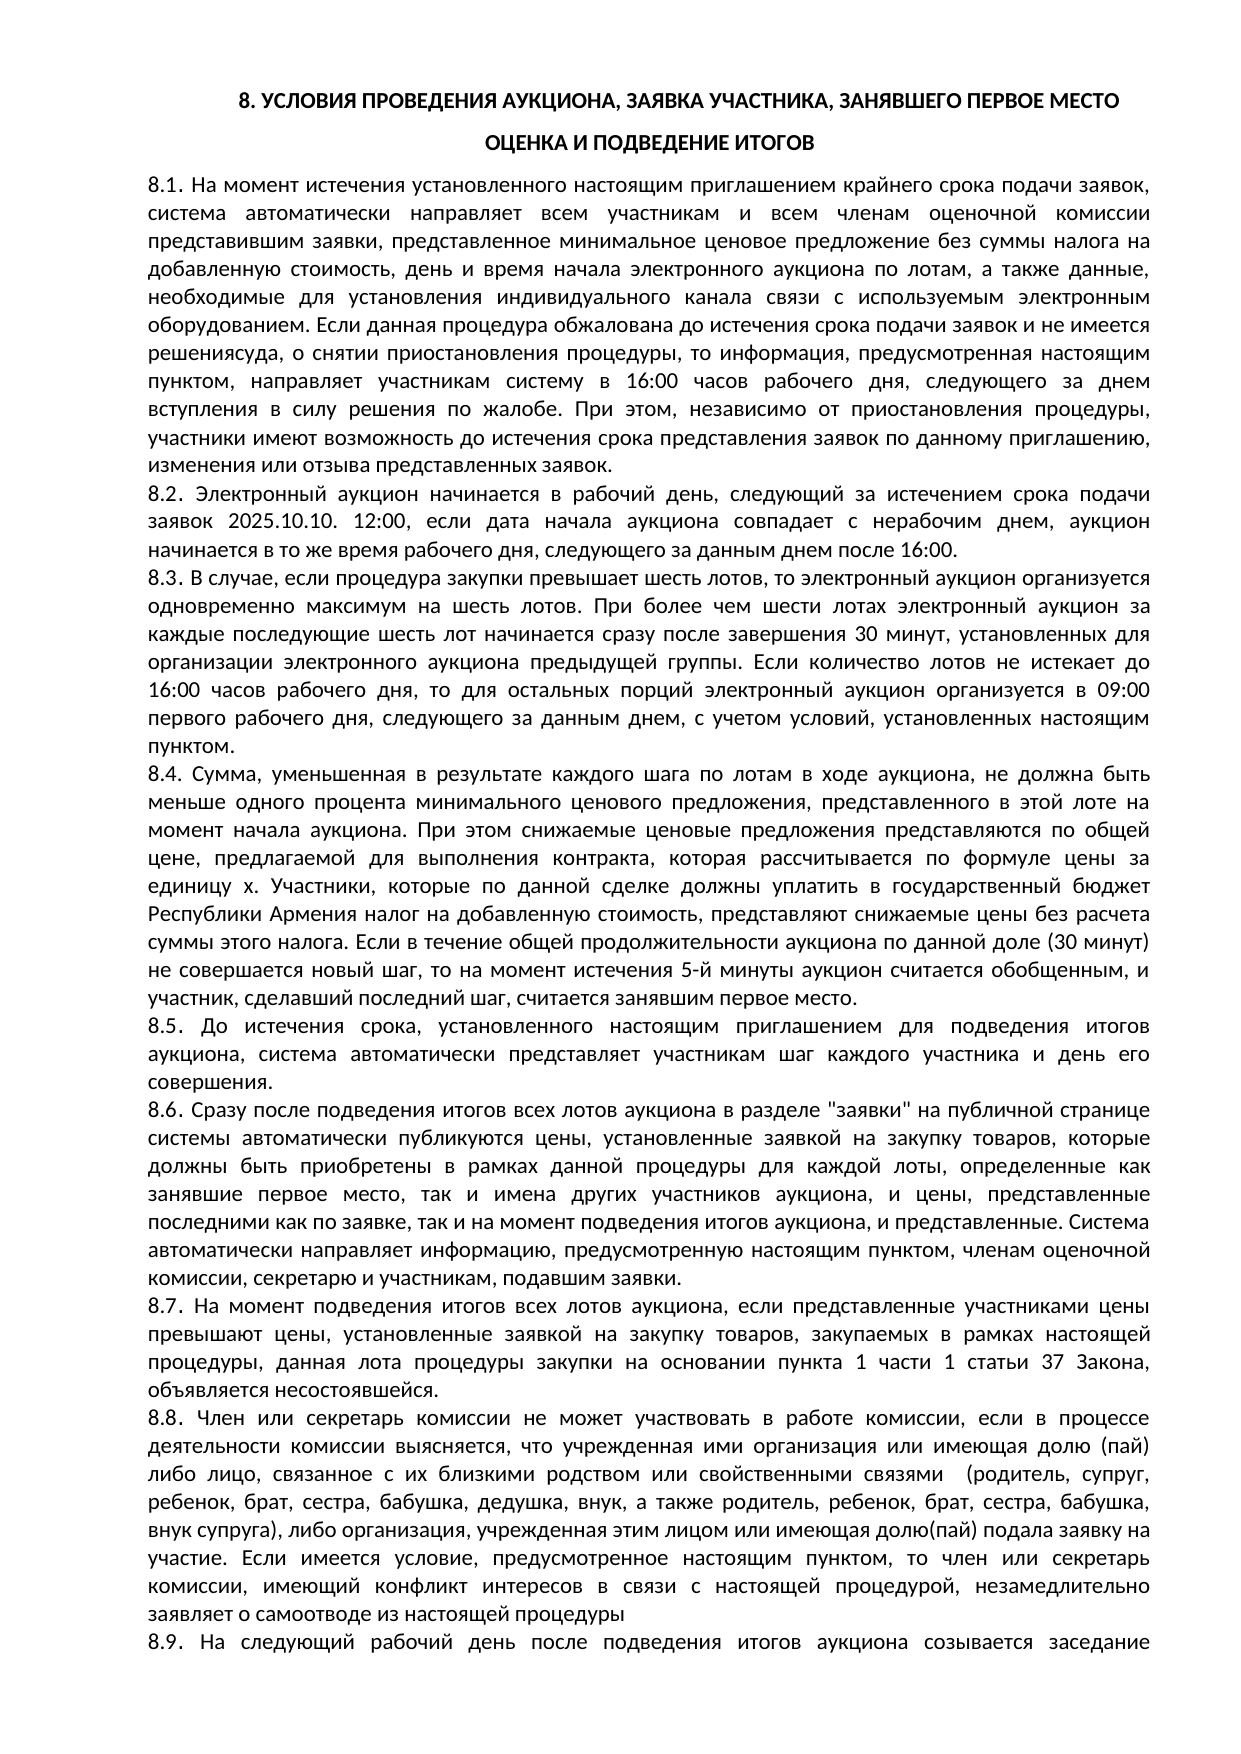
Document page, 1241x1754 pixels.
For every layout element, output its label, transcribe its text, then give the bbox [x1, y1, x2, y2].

text 8. УСЛОВИЯ ПРОВЕДЕНИЯ АУКЦИОНА, ЗАЯВКА УЧАСТНИКА, ЗАНЯВШЕГО ПЕРВОЕ МЕСТО ОЦЕНКА И ПОДВЕДЕНИЕ ИТОГОВ [148, 86, 1152, 156]
text 8.7․ На момент подведения итогов всех лотов аукциона, если представленные участниками цены превышают цены, установленные заявкой на закупку товаров, закупаемых в рамках настоящей процедуры, данная лота процедуры закупки на основании пункта 1 части 1 статьи 37 Закона, объявляется несостоявшейся. [148, 1291, 1152, 1403]
text 8.8․ Член или секретарь комиссии не может участвовать в работе комиссии, если в процессе деятельности комиссии выясняется, что учрежденная ими организация или имеющая долю (пай) либо лицо, связанное с их близкими родством или свойственными связями (родитель, супруг, ребенок, брат, сестра, бабушка, дедушка, внук, а также родитель, ребенок, брат, сестра, бабушка, внук супруга), либо организация, учрежденная этим лицом или имеющая долю(пай) подала заявку на участие. Если имеется условие, предусмотренное настоящим пунктом, то член или секретарь комиссии, имеющий конфликт интересов в связи с настоящей процедурой, незамедлительно заявляет о самоотводе из настоящей процедуры [148, 1403, 1152, 1627]
text 8.3․ В случае, если процедура закупки превышает шесть лотов, то электронный аукцион организуется одновременно максимум на шесть лотов. При более чем шести лотах электронный аукцион за каждые последующие шесть лот начинается сразу после завершения 30 минут, установленных для организации электронного аукциона предыдущей группы. Если количество лотов не истекает до 16:00 часов рабочего дня, то для остальных порций электронный аукцион организуется в 09:00 первого рабочего дня, следующего за данным днем, с учетом условий, установленных настоящим пунктом. [148, 563, 1152, 759]
text 8.6․ Сразу после подведения итогов всех лотов аукциона в разделе "заявки" на публичной странице системы автоматически публикуются цены, установленные заявкой на закупку товаров, которые должны быть приобретены в рамках данной процедуры для каждой лоты, определенные как занявшие первое место, так и имена других участников аукциона, и цены, представленные последними как по заявке, так и на момент подведения итогов аукциона, и представленные. Система автоматически направляет информацию, предусмотренную настоящим пунктом, членам оценочной комиссии, секретарю и участникам, подавшим заявки. [148, 1095, 1152, 1291]
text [148, 1627, 1152, 1656]
text 8.2․ Электронный аукцион начинается в рабочий день, следующий за истечением срока подачи заявок 2025.10.10. 12:00 , если дата начала аукциона совпадает с нерабочим днем, аукцион начинается в то же время рабочего дня, следующего за данным днем после 16:00. [148, 479, 1152, 563]
text 8.4. Сумма, уменьшенная в результате каждого шага по лотам в ходе аукциона, не должна быть меньше одного процента минимального ценового предложения, представленного в этой лоте на момент начала аукциона. При этом снижаемые ценовые предложения представляются по общей цене, предлагаемой для выполнения контракта, которая рассчитывается по формуле цены за единицу x. Участники, которые по данной сделке должны уплатить в государственный бюджет Республики Армения налог на добавленную стоимость, представляют снижаемые цены без расчета суммы этого налога. Если в течение общей продолжительности аукциона по данной доле (30 минут) не совершается новый шаг, то на момент истечения 5-й минуты аукцион считается обобщенным, и участник, сделавший последний шаг, считается занявшим первое место. [148, 759, 1152, 1011]
text 8.5․ До истечения срока, установленного настоящим приглашением для подведения итогов аукциона, система автоматически представляет участникам шаг каждого участника и день его совершения. [148, 1011, 1152, 1095]
text 8.1․ На момент истечения установленного настоящим приглашением крайнего срока подачи заявок, система автоматически направляет всем участникам и всем членам оценочной комиссии представившим заявки, представленное минимальное ценовое предложение без суммы налога на добавленную стоимость, день и время начала электронного аукциона по лотам, а также данные, необходимые для установления индивидуального канала связи с используемым электронным оборудованием. Если данная процедура обжалована до истечения срока подачи заявок и не имеется решениясуда, о снятии приостановления процедуры, то информация, предусмотренная настоящим пунктом, направляет участникам систему в 16:00 часов рабочего дня, следующего за днем вступления в силу решения по жалобе. При этом, независимо от приостановления процедуры, участники имеют возможность до истечения срока представления заявок по данному приглашению, изменения или отзыва представленных заявок. [148, 170, 1152, 479]
